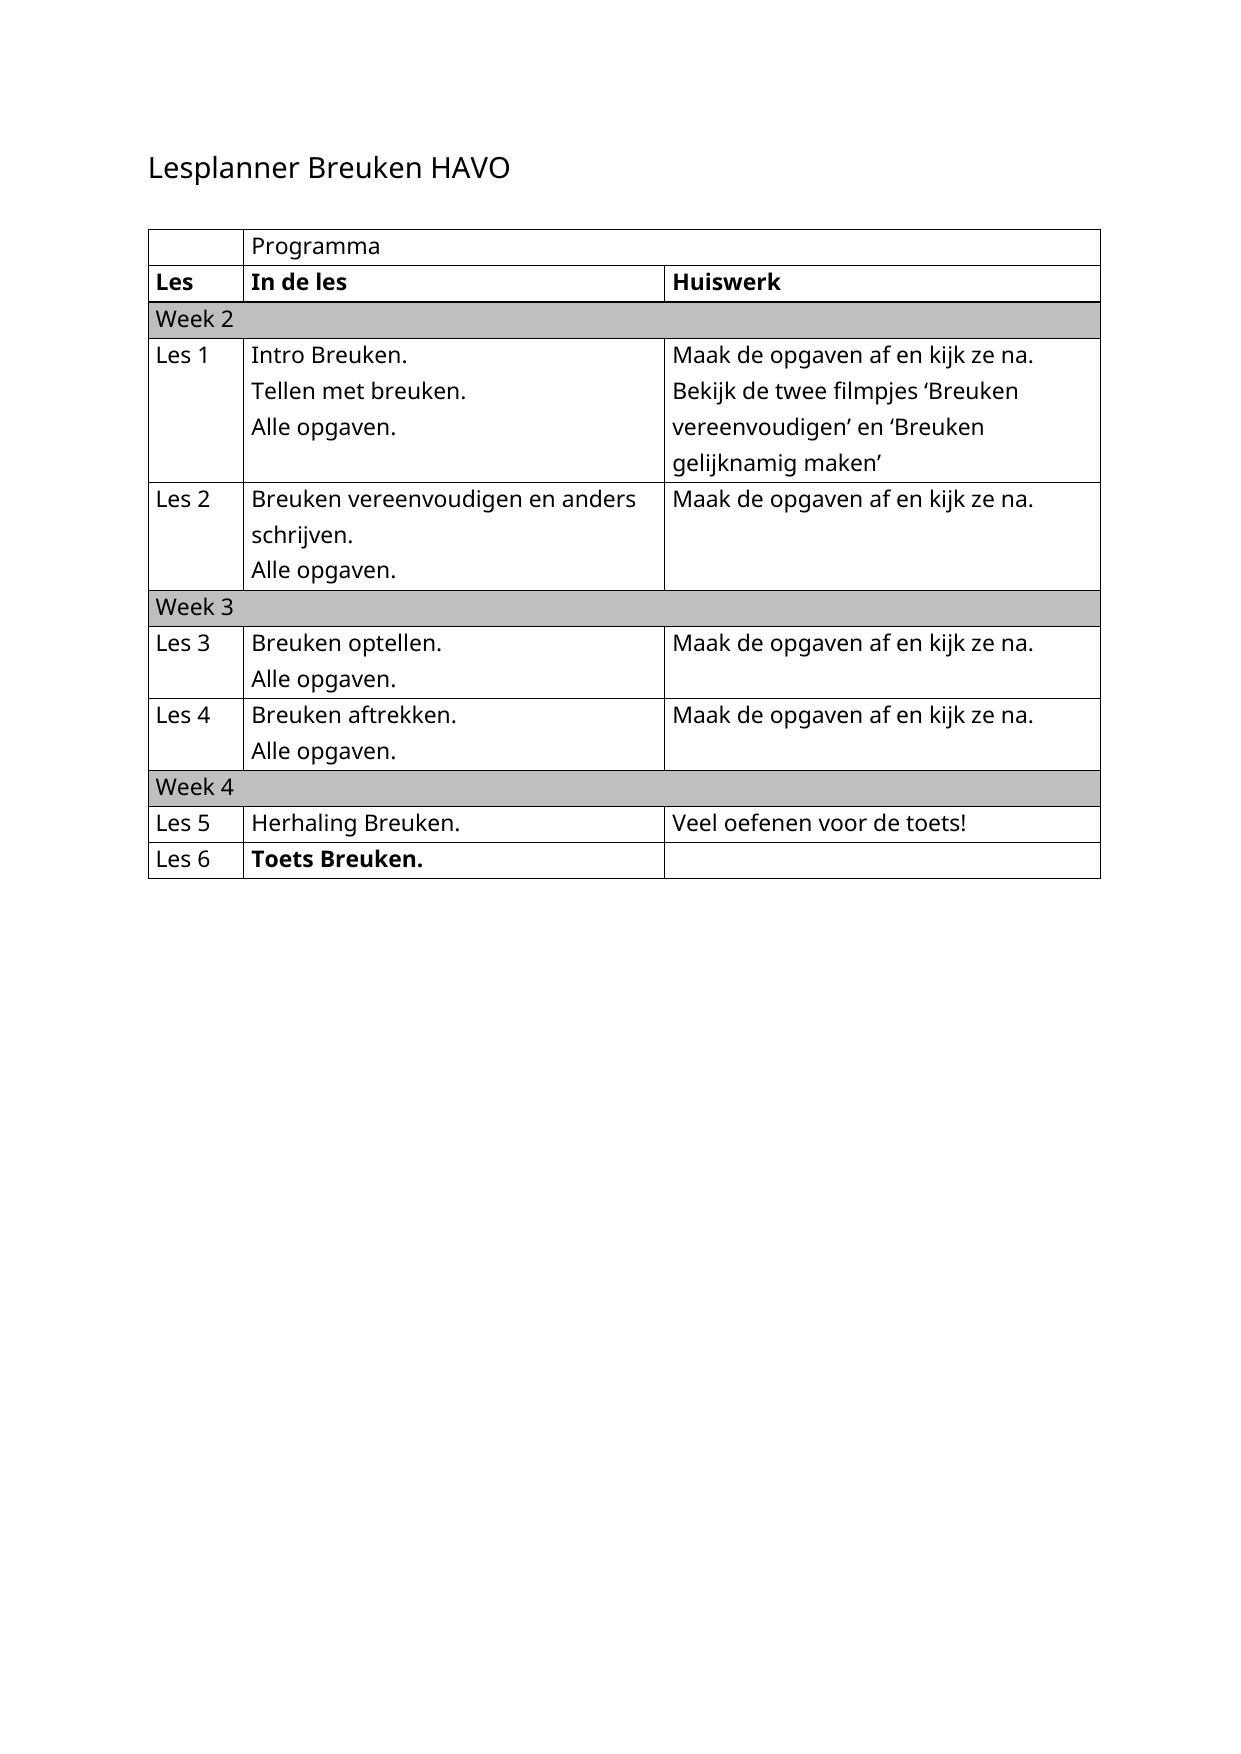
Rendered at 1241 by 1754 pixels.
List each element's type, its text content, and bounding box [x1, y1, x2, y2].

table_cell Week 4 [149, 771, 1100, 806]
table_cell Les 2 [149, 483, 243, 589]
table_cell Herhaling Breuken. [244, 807, 664, 842]
table_cell Maak de opgaven af en kijk ze na. [665, 483, 1100, 589]
table_cell Maak de opgaven af en kijk ze na. [665, 699, 1100, 770]
table_cell Week 3 [149, 591, 1100, 626]
table_cell Les 1 [149, 339, 243, 482]
table_cell Maak de opgaven af en kijk ze na. Bekijk de twee filmpjes ‘Breuken vereenvoudigen’ en ‘Breuken gelijknamig maken’ [665, 339, 1100, 482]
table_cell Breuken optellen. Alle opgaven. [244, 627, 664, 698]
table_cell Les 6 [149, 843, 243, 878]
table_cell [665, 843, 1100, 878]
table_cell Week 2 [149, 303, 1100, 338]
table_cell Les 5 [149, 807, 243, 842]
table_cell Veel oefenen voor de toets! [665, 807, 1100, 842]
table_cell Breuken vereenvoudigen en anders schrijven. Alle opgaven. [244, 483, 664, 589]
table_cell Toets Breuken. [244, 843, 664, 878]
table_cell Huiswerk [665, 266, 1100, 301]
table_cell Les 4 [149, 699, 243, 770]
table_cell Breuken aftrekken. Alle opgaven. [244, 699, 664, 770]
table_cell Maak de opgaven af en kijk ze na. [665, 627, 1100, 698]
table_header Programma [244, 230, 1100, 265]
table_cell In de les [244, 266, 664, 301]
text Lesplanner Breuken HAVO [148, 148, 1093, 187]
table_cell Les 3 [149, 627, 243, 698]
table_cell Les [149, 266, 243, 301]
table_cell Intro Breuken. Tellen met breuken. Alle opgaven. [244, 339, 664, 482]
table_header [149, 230, 243, 265]
